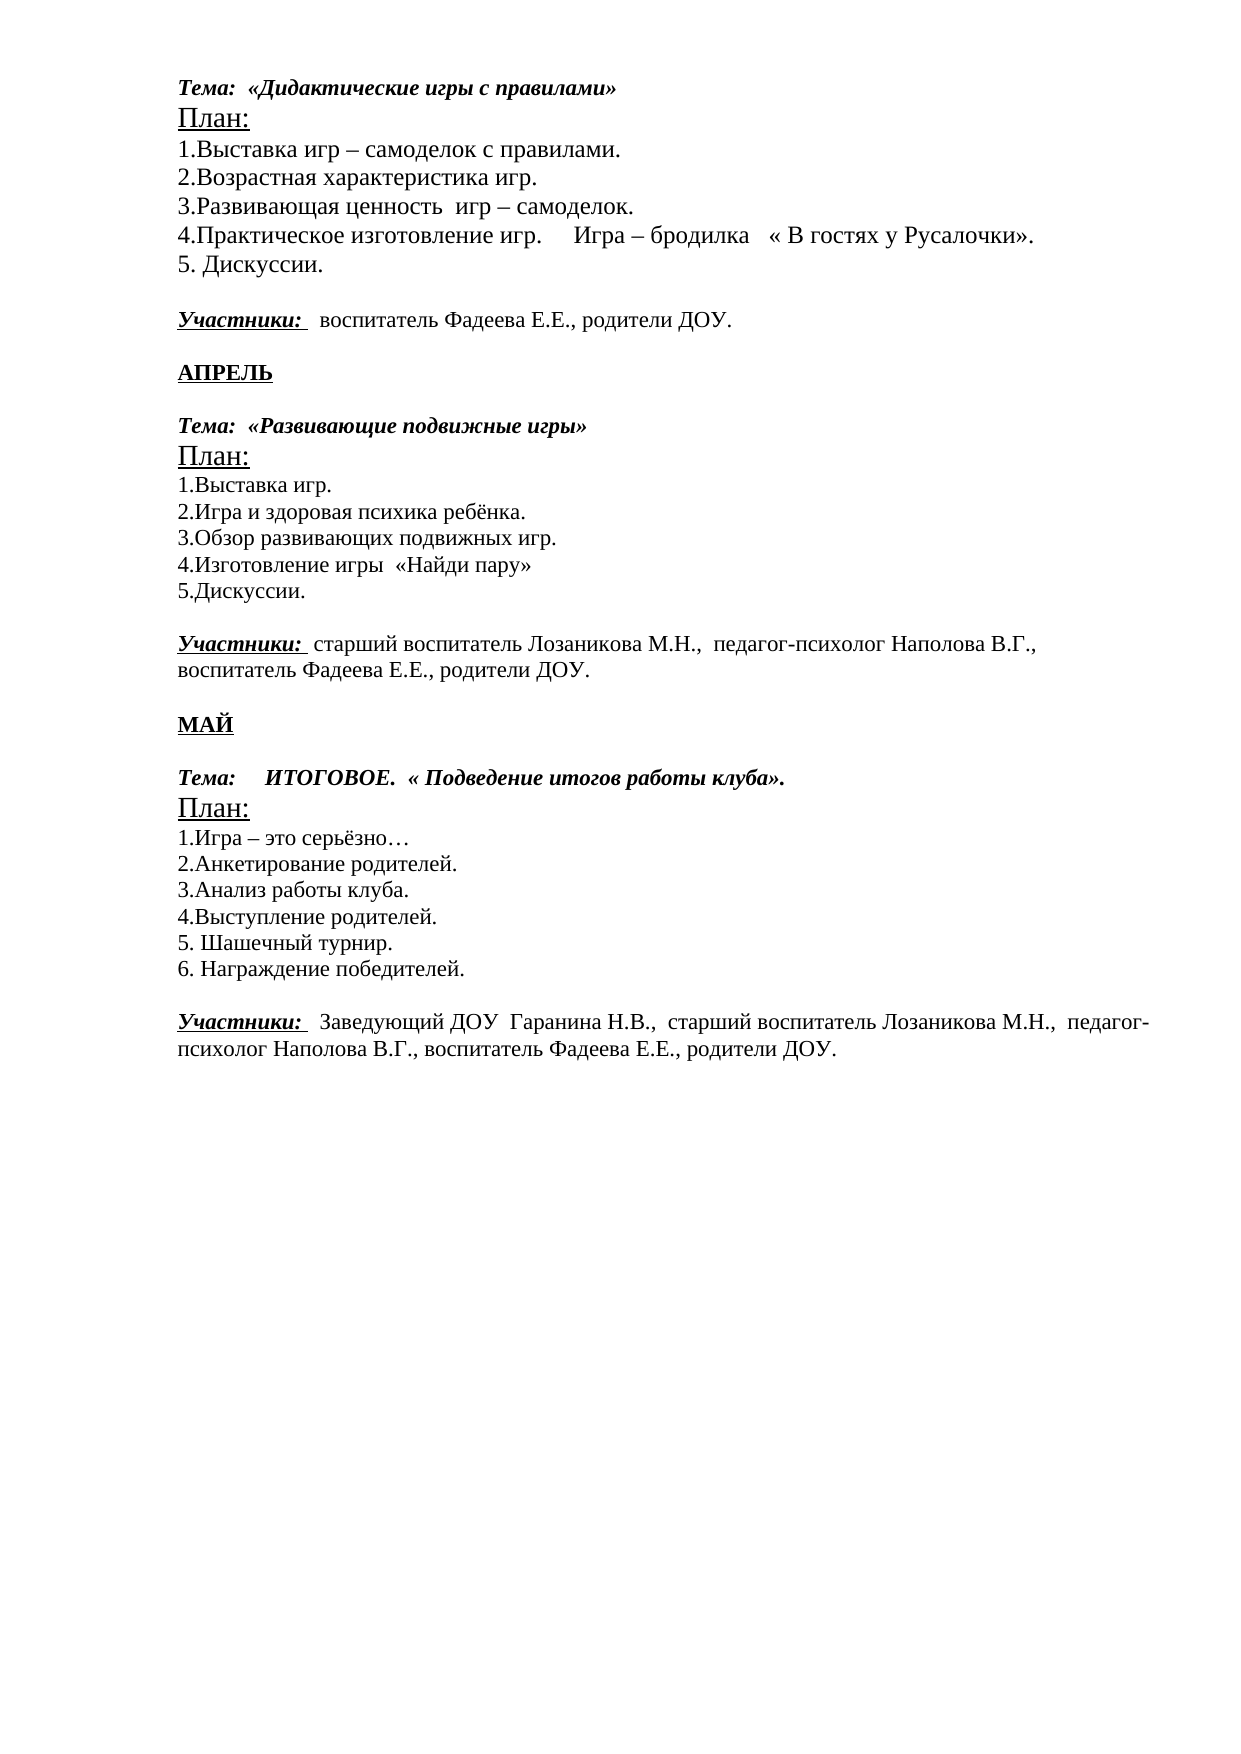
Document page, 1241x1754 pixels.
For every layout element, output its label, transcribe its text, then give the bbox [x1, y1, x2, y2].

text 3.Обзор развивающих подвижных игр. [177, 524, 1152, 551]
text 2.Анкетирование родителей. [177, 850, 1152, 876]
text Тема: «Дидактические игры с правилами» [177, 74, 1152, 100]
text 3.Анализ работы клуба. [177, 876, 1152, 903]
text Тема: «Развивающие подвижные игры» [177, 412, 1152, 438]
text 1.Выставка игр. [177, 472, 1152, 498]
text 5.Дискуссии. [177, 577, 1152, 603]
text 4.Выступление родителей. [177, 903, 1152, 929]
text 2.Возрастная характеристика игр. [177, 162, 1152, 191]
text Участники: старший воспитатель Лозаникова М.Н., педагог-психолог Наполова В.Г., воспитатель Фадеева Е.Е., родители ДОУ. [177, 630, 1152, 682]
text Участники: Заведующий ДОУ Гаранина Н.В., старший воспитатель Лозаникова М.Н., педагог-психолог Наполова В.Г., воспитатель Фадеева Е.Е., родители ДОУ. [177, 1008, 1152, 1061]
text 1.Выставка игр – самоделок с правилами. [177, 134, 1152, 162]
text АПРЕЛЬ [177, 359, 1152, 385]
text 5. Дискуссии. [177, 249, 1152, 277]
text 4.Практическое изготовление игр. Игра – бродилка « В гостях у Русалочки». [177, 220, 1152, 249]
text 5. Шашечный турнир. [177, 929, 1152, 956]
text Тема: ИТОГОВОЕ. « Подведение итогов работы клуба». [177, 764, 1152, 790]
text План: [177, 438, 1152, 472]
text 3.Развивающая ценность игр – самоделок. [177, 191, 1152, 220]
text План: [177, 100, 1152, 134]
text Участники: воспитатель Фадеева Е.Е., родители ДОУ. [177, 306, 1152, 333]
text 2.Игра и здоровая психика ребёнка. [177, 498, 1152, 524]
text 4.Изготовление игры «Найди пару» [177, 551, 1152, 577]
text 1.Игра – это серьёзно… [177, 824, 1152, 850]
text План: [177, 790, 1152, 824]
text МАЙ [177, 711, 1152, 737]
text 6. Награждение победителей. [177, 956, 1152, 982]
